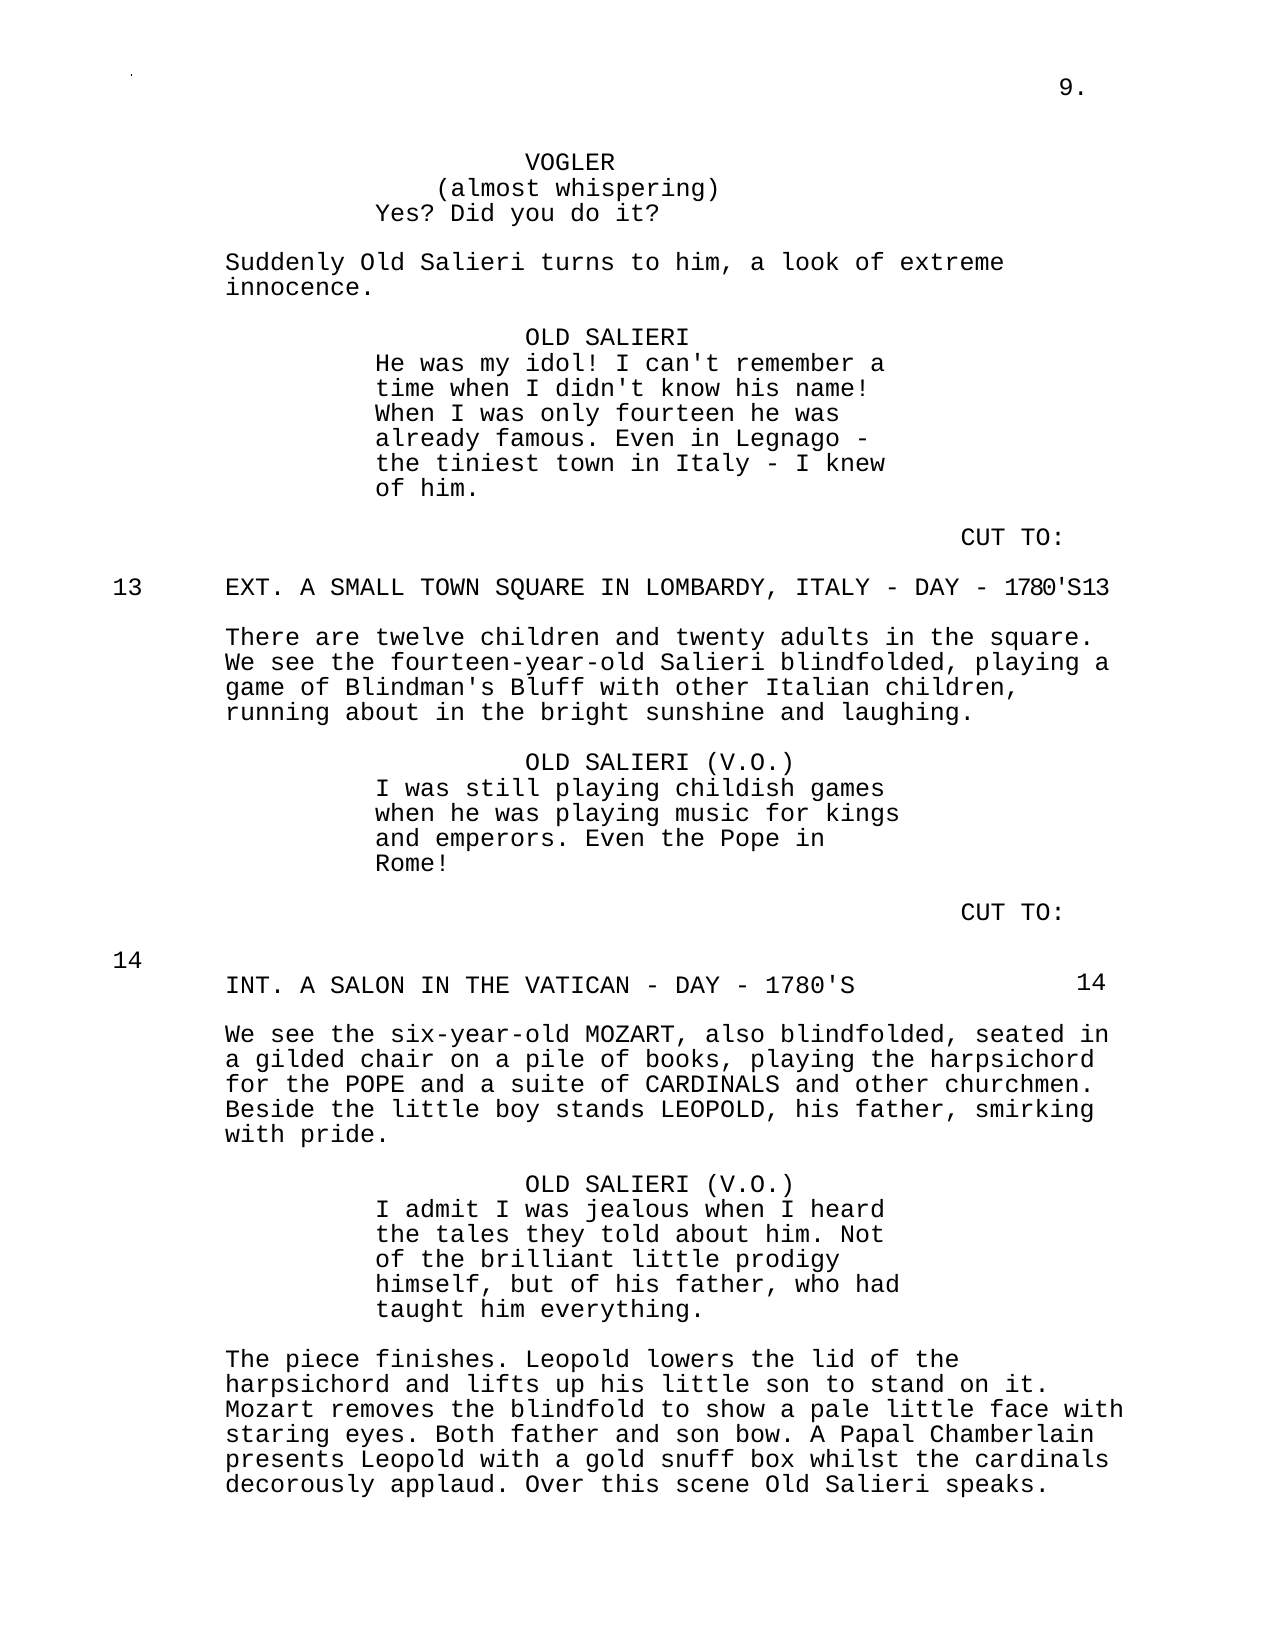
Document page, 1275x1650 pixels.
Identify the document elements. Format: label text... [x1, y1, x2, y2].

text 13 [112, 575, 149, 600]
text when he was playing music for kings [375, 801, 1135, 826]
text Suddenly Old Salieri turns to him, a look of extreme innocence. [225, 251, 1020, 301]
text When I was only fourteen he was [375, 401, 1135, 426]
text OLD SALIERI (V.O.) [525, 1173, 1135, 1198]
text himself, but of his father, who had [375, 1273, 1135, 1298]
text 14 [112, 948, 149, 973]
text There are twelve children and twenty adults in the square. We see the fourteen-year-old Salieri blindfolded, playing a game of Blindman's Bluff with other Italian children, running about in the bright sunshine and laughing. [225, 626, 1125, 726]
text (almost whispering) [435, 176, 1135, 201]
text taught him everything. [375, 1298, 1135, 1323]
text CUT TO: [960, 901, 1135, 926]
text EXT. A SMALL TOWN SQUARE IN LOMBARDY, ITALY - DAY - 1780'S13 [225, 573, 1135, 601]
text 9. [1058, 75, 1135, 101]
text the tiniest town in Italy - I knew [375, 451, 1135, 476]
text I admit I was jealous when I heard [375, 1198, 1135, 1223]
text of him. [375, 476, 1135, 501]
text Yes? Did you do it? [375, 201, 1135, 226]
text CUT TO: [960, 526, 1135, 551]
text The piece finishes. Leopold lowers the lid of the harpsichord and lifts up his little son to stand on it. Mozart removes the blindfold to show a pale little face with staring eyes. Both father and son bow. A Papal Chamberlain presents Leopold with a gold snuff box whilst the cardinals decorously applaud. Over this scene Old Salieri speaks. [225, 1347, 1135, 1497]
text Rome! [375, 851, 1135, 876]
text already famous. Even in Legnago - [375, 426, 1135, 451]
text time when I didn't know his name! [375, 376, 1135, 401]
text We see the six-year-old MOZART, also blindfolded, seated in a gilded chair on a pile of books, playing the harpsichord for the POPE and a suite of CARDINALS and other churchmen. Beside the little boy stands LEOPOLD, his father, smirking with pride. [225, 1023, 1125, 1148]
text INT. A SALON IN THE VATICAN - DAY - 1780'S [225, 973, 861, 998]
text OLD SALIERI [525, 326, 1135, 351]
text He was my idol! I can't remember a [375, 351, 1135, 376]
text and emperors. Even the Pope in [375, 826, 1135, 851]
text OLD SALIERI (V.O.) [525, 751, 1135, 776]
text 14 [1076, 971, 1135, 996]
text of the brilliant little prodigy [375, 1248, 1135, 1273]
text I was still playing childish games [375, 776, 1135, 801]
text the tales they told about him. Not [375, 1223, 1135, 1248]
text VOGLER [525, 151, 1135, 176]
